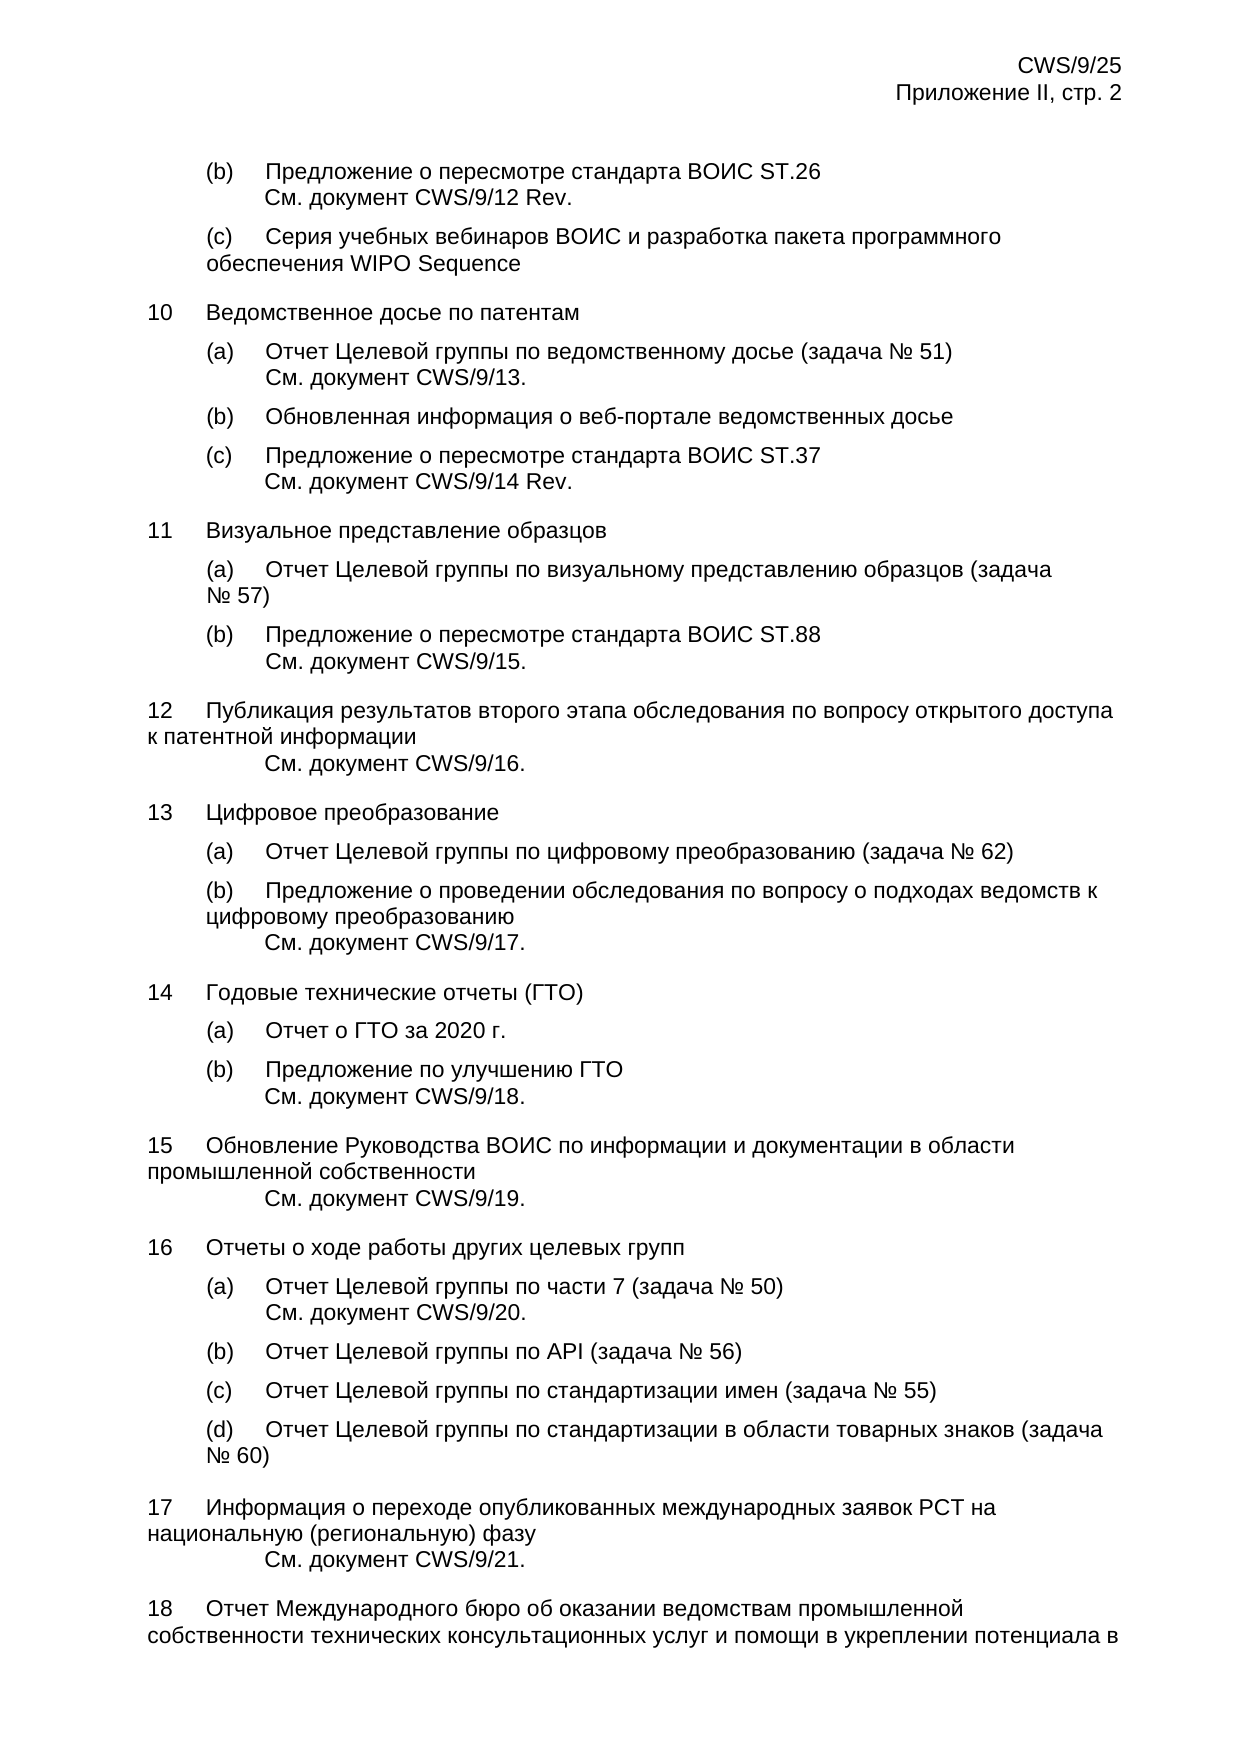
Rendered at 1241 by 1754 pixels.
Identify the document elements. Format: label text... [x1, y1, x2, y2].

list Отчет Целевой группы по стандартизации имен (задача № 55) [206, 1377, 1122, 1403]
list Отчет Целевой группы по визуальному представлению образцов (задача № 57) [206, 556, 1122, 609]
text Обновление Руководства ВОИС по информации и документации в области промышленной собственности [147, 1132, 1122, 1185]
list Отчет Целевой группы по API (задача № 56) [206, 1338, 1122, 1364]
list Предложение о проведении обследования по вопросу о подходах ведомств к цифровому преобразованию [206, 877, 1122, 929]
text См. документ CWS/9/12 Rev. [206, 184, 1122, 211]
text См. документ CWS/9/16. [206, 750, 1122, 776]
text Визуальное представление образцов [147, 517, 1122, 544]
list Отчет о ГТО за 2020 г. [206, 1017, 1122, 1044]
text Информация о переходе опубликованных международных заявок РСТ на национальную (региональную) фазу См. документ CWS/9/21. [147, 1493, 1122, 1572]
list Отчет Целевой группы по стандартизации в области товарных знаков (задача № 60) [206, 1416, 1122, 1468]
text Отчеты о ходе работы других целевых групп [147, 1234, 1122, 1260]
text Ведомственное досье по патентам [147, 299, 1122, 325]
list Отчет Целевой группы по части 7 (задача № 50) См. документ CWS/9/20. [206, 1273, 1122, 1326]
list Обновленная информация о веб-портале ведомственных досье [206, 403, 1122, 429]
text Цифровое преобразование [147, 799, 1122, 825]
list Предложение о пересмотре стандарта ВОИС ST.37 [206, 442, 1122, 468]
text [147, 1595, 1122, 1648]
text Годовые технические отчеты (ГТО) [147, 979, 1122, 1005]
list Отчет Целевой группы по ведомственному досье (задача № 51) См. документ CWS/9/13. [206, 338, 1122, 390]
list Отчет Целевой группы по цифровому преобразованию (задача № 62) [206, 838, 1122, 864]
text См. документ CWS/9/19. [206, 1185, 1122, 1211]
text См. документ CWS/9/18. [206, 1083, 1122, 1109]
text См. документ CWS/9/17. [206, 929, 1122, 956]
list Предложение о пересмотре стандарта ВОИС ST.88 См. документ CWS/9/15. [206, 621, 1122, 674]
text См. документ CWS/9/14 Rev. [206, 468, 1122, 494]
text Публикация результатов второго этапа обследования по вопросу открытого доступа к патентной информации [147, 697, 1122, 750]
list Предложение по улучшению ГТО [206, 1056, 1122, 1083]
list Серия учебных вебинаров ВОИС и разработка пакета программного обеспечения WIPO Sequence [206, 223, 1122, 276]
list Предложение о пересмотре стандарта ВОИС ST.26 [206, 158, 1122, 184]
